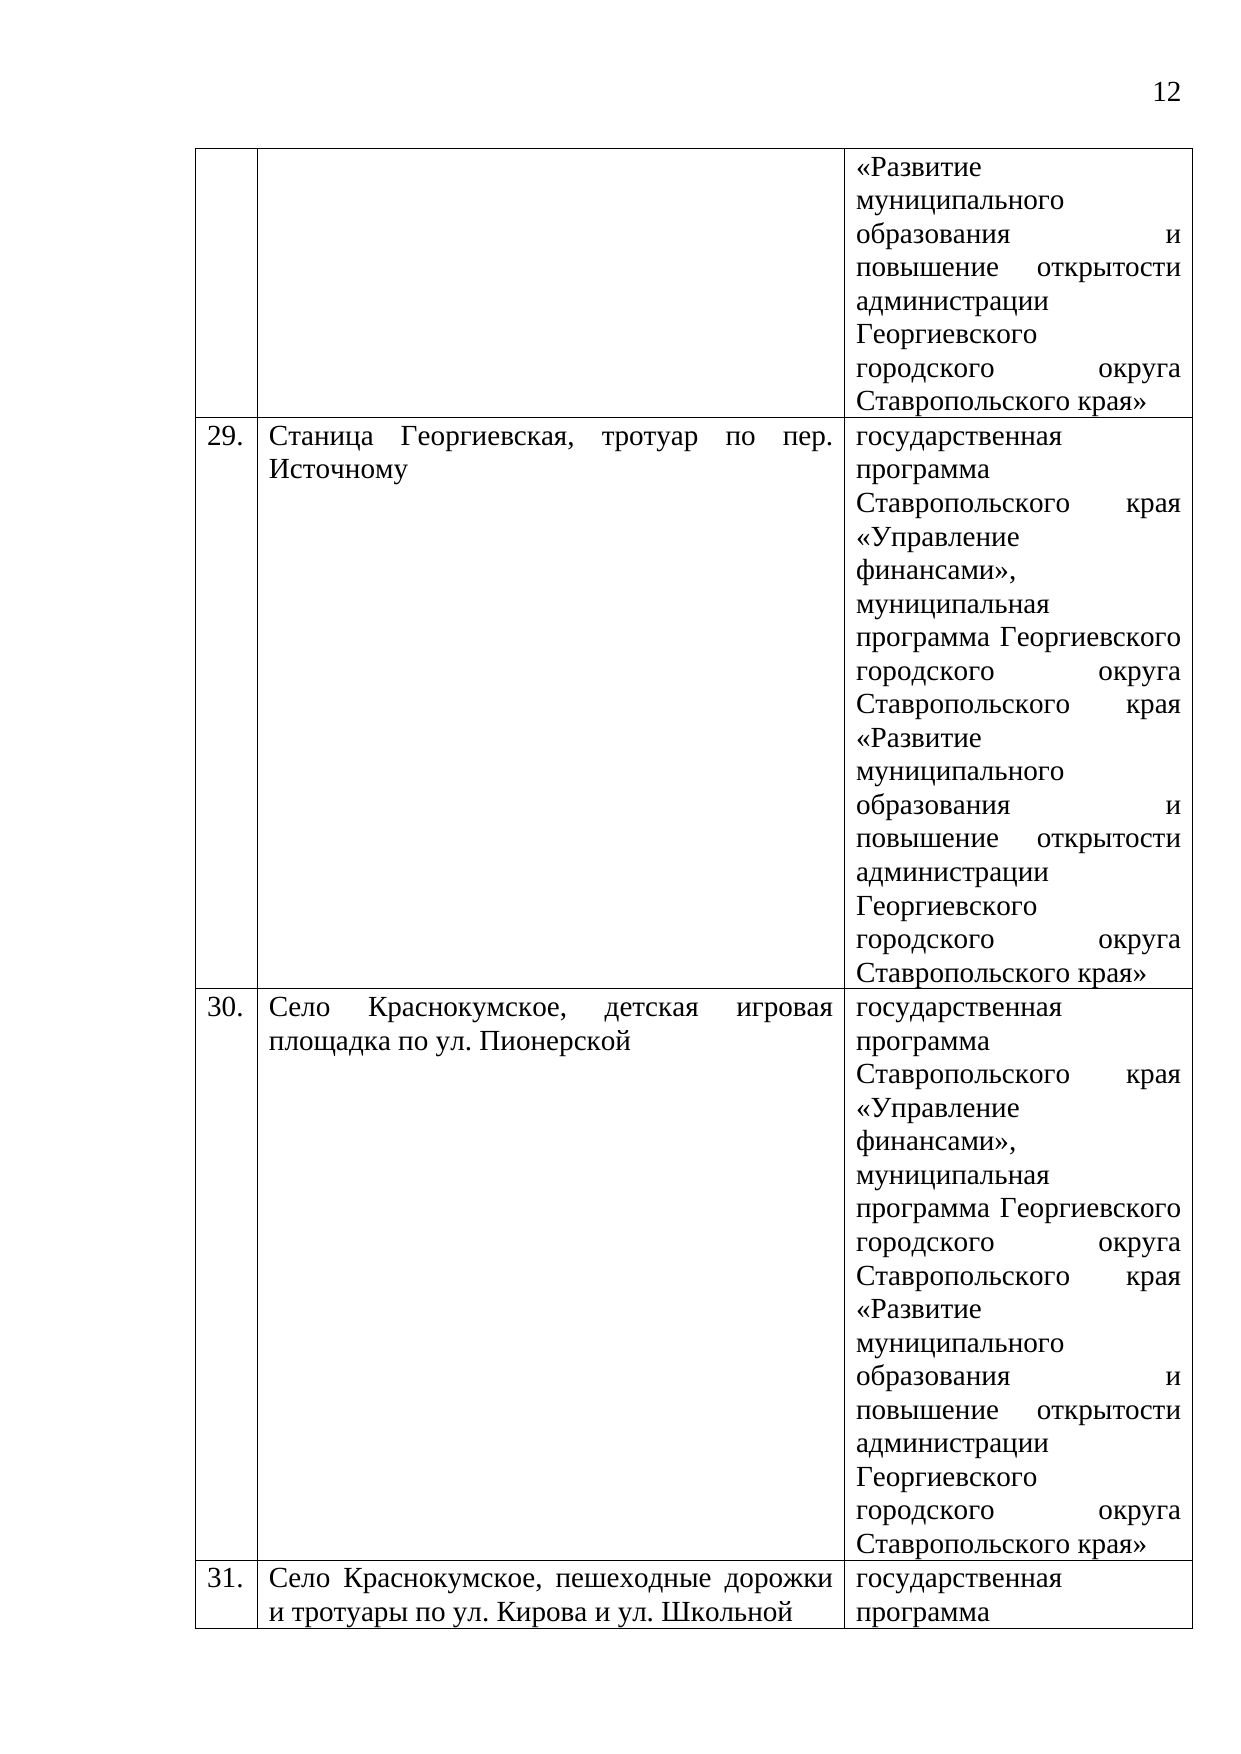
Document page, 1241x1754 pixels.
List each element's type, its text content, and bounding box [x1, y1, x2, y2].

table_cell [845, 149, 1192, 417]
table_cell [196, 1561, 257, 1628]
table_cell Село Краснокумское, детская игровая площадка по ул. Пионерской [258, 989, 844, 1559]
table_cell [258, 1561, 844, 1628]
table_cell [845, 1561, 1192, 1628]
table_cell [196, 149, 257, 417]
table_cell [258, 149, 844, 417]
table_cell [196, 989, 257, 1559]
table_cell [196, 418, 257, 988]
table_cell Станица Георгиевская, тротуар по пер. Источному [258, 418, 844, 988]
